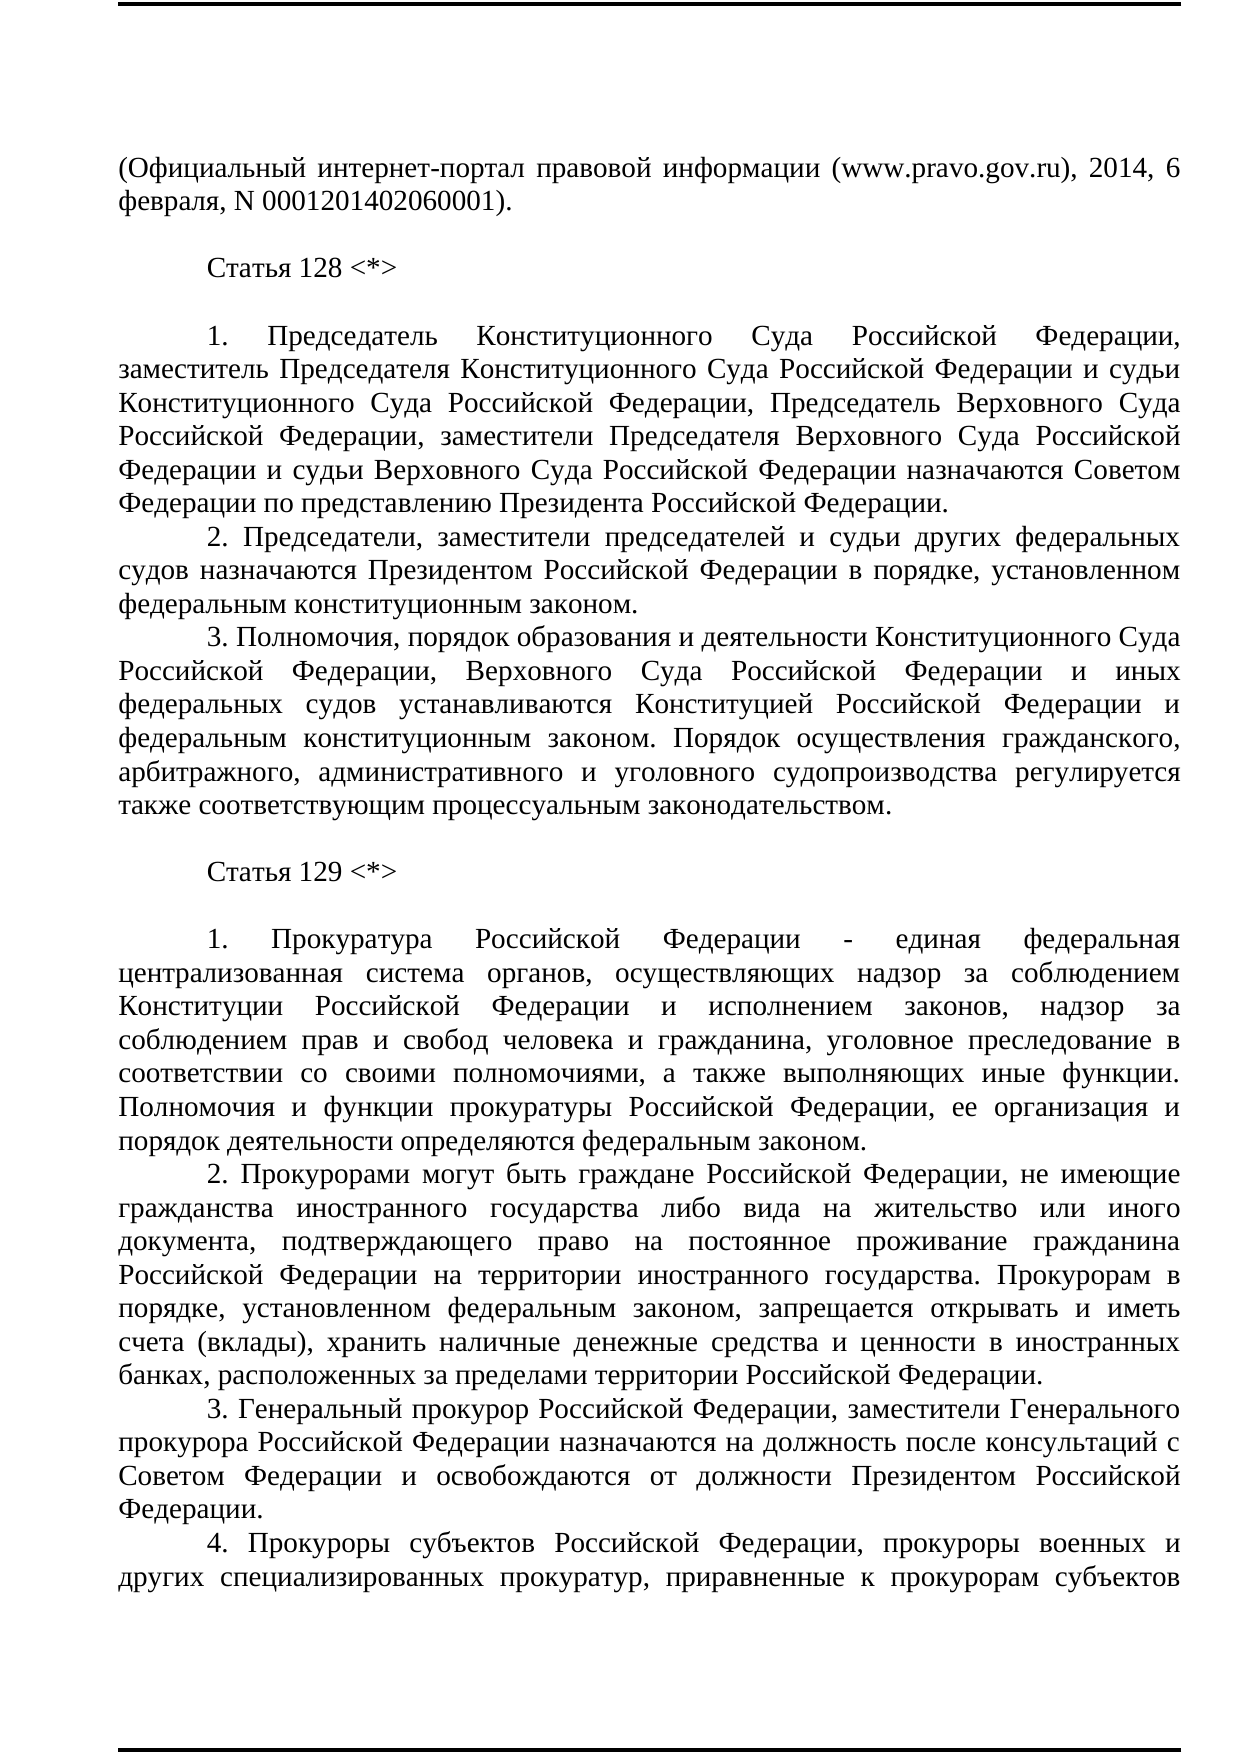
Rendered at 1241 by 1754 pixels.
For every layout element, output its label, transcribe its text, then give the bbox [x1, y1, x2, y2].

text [118, 1525, 1181, 1592]
text 2. Председатели, заместители председателей и судьи других федеральных судов назначаются Президентом Российской Федерации в порядке, установленном федеральным конституционным законом. [118, 519, 1181, 619]
text 1. Прокуратура Российской Федерации - единая федеральная централизованная система органов, осуществляющих надзор за соблюдением Конституции Российской Федерации и исполнением законов, надзор за соблюдением прав и свобод человека и гражданина, уголовное преследование в соответствии со своими полномочиями, а также выполняющих иные функции. Полномочия и функции прокуратуры Российской Федерации, ее организация и порядок деятельности определяются федеральным законом. [118, 921, 1181, 1156]
text 2. Прокурорами могут быть граждане Российской Федерации, не имеющие гражданства иностранного государства либо вида на жительство или иного документа, подтверждающего право на постоянное проживание гражданина Российской Федерации на территории иностранного государства. Прокурорам в порядке, установленном федеральным законом, запрещается открывать и иметь счета (вклады), хранить наличные денежные средства и ценности в иностранных банках, расположенных за пределами территории Российской Федерации. [118, 1156, 1181, 1391]
text 3. Полномочия, порядок образования и деятельности Конституционного Суда Российской Федерации, Верховного Суда Российской Федерации и иных федеральных судов устанавливаются Конституцией Российской Федерации и федеральным конституционным законом. Порядок осуществления гражданского, арбитражного, административного и уголовного судопроизводства регулируется также соответствующим процессуальным законодательством. [118, 619, 1181, 821]
text Статья 129 <*> [118, 854, 1181, 888]
text 3. Генеральный прокурор Российской Федерации, заместители Генерального прокурора Российской Федерации назначаются на должность после консультаций с Советом Федерации и освобождаются от должности Президентом Российской Федерации. [118, 1391, 1181, 1525]
text 1. Председатель Конституционного Суда Российской Федерации, заместитель Председателя Конституционного Суда Российской Федерации и судьи Конституционного Суда Российской Федерации, Председатель Верховного Суда Российской Федерации, заместители Председателя Верховного Суда Российской Федерации и судьи Верховного Суда Российской Федерации назначаются Советом Федерации по представлению Президента Российской Федерации. [118, 318, 1181, 519]
text Статья 128 <*> [118, 251, 1181, 284]
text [118, 150, 1181, 217]
